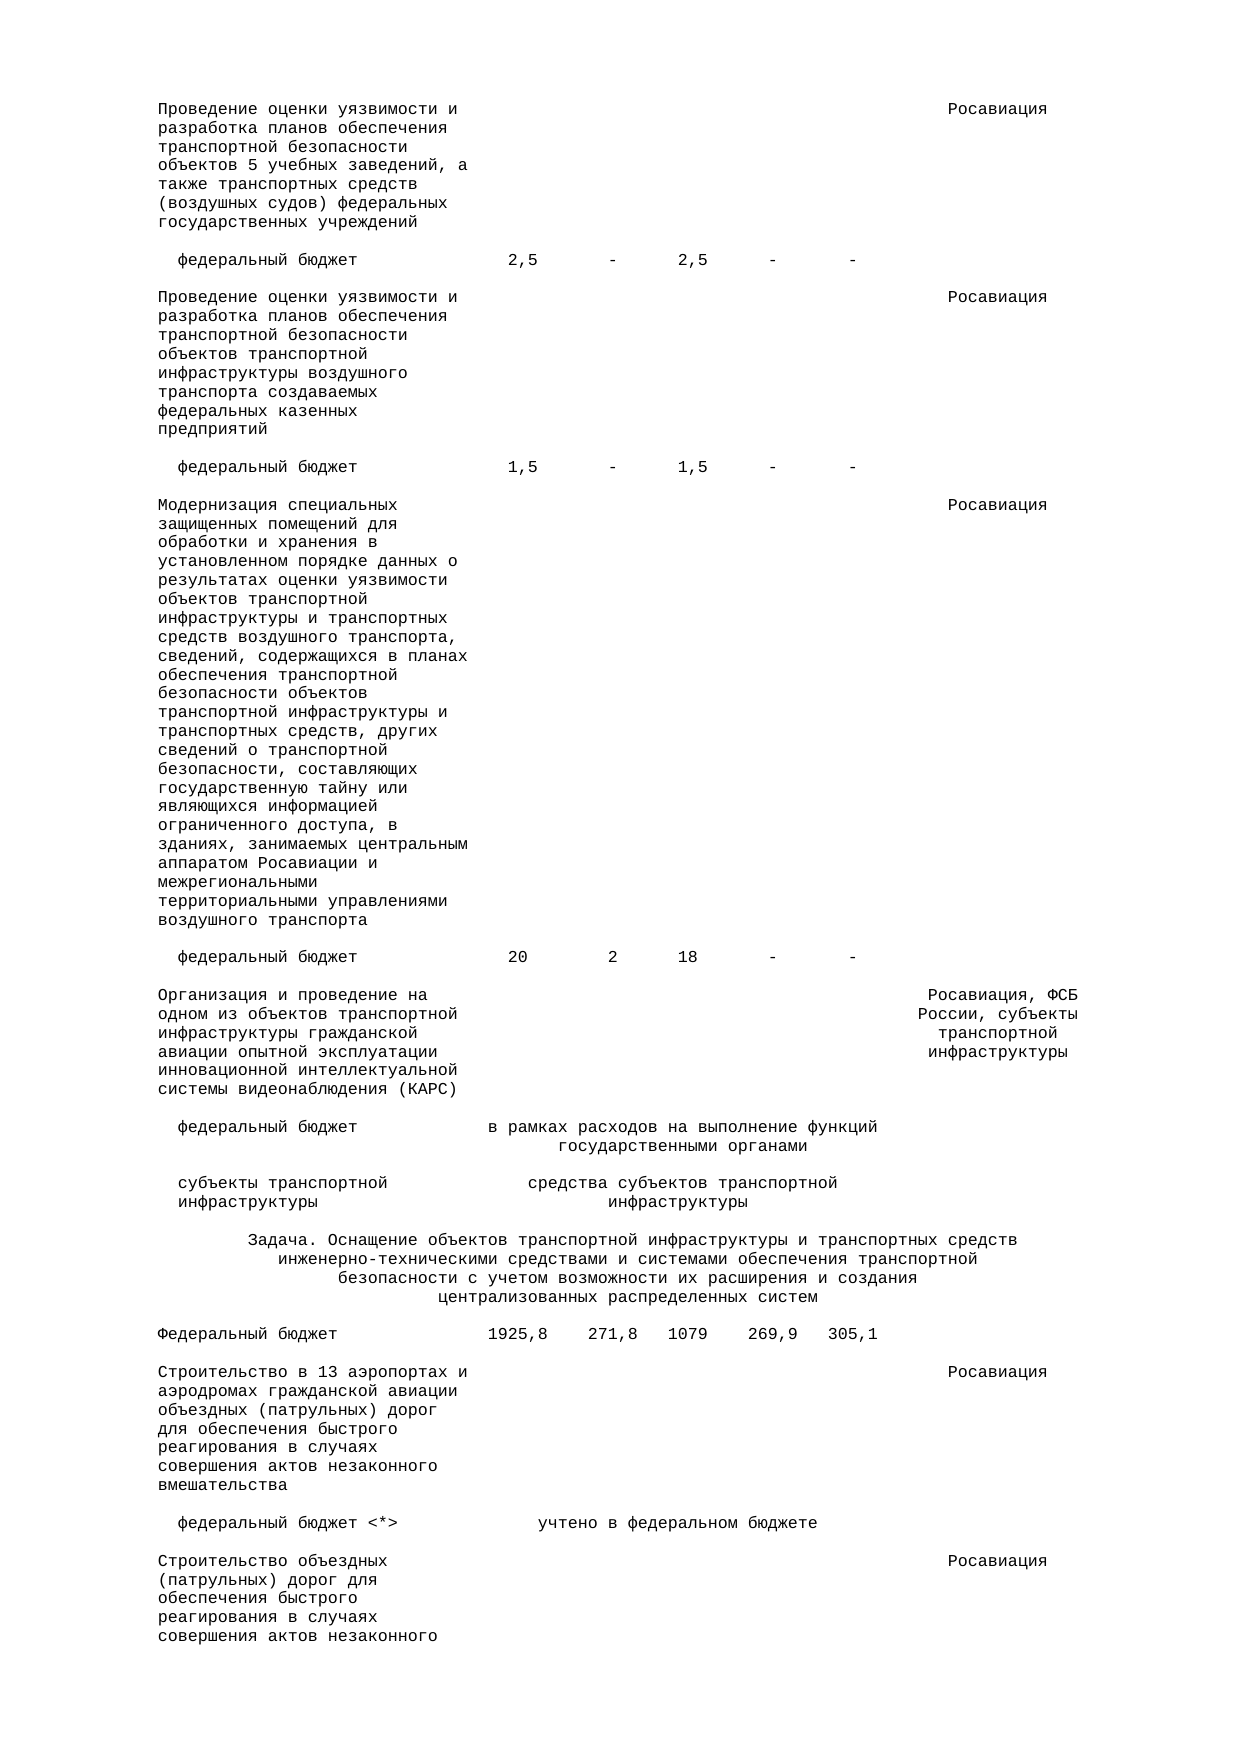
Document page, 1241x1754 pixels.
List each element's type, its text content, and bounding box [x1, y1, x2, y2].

text федеральный бюджет 1,5 - 1,5 - - [148, 459, 1181, 477]
text Строительство объездных Росавиация [148, 1552, 1181, 1571]
text вмешательства [148, 1477, 1181, 1496]
text федеральных казенных [148, 402, 1181, 421]
text (воздушных судов) федеральных [148, 195, 1181, 213]
text аэродромах гражданской авиации [148, 1382, 1181, 1401]
text разработка планов обеспечения [148, 308, 1181, 327]
text также транспортных средств [148, 176, 1181, 195]
text федеральный бюджет <*> учтено в федеральном бюджете [148, 1514, 1181, 1533]
text реагирования в случаях [148, 1609, 1181, 1628]
text Проведение оценки уязвимости и Росавиация [148, 289, 1181, 308]
text федеральный бюджет 20 2 18 - - [148, 949, 1181, 968]
text инфраструктуры гражданской транспортной [148, 1024, 1181, 1043]
text защищенных помещений для [148, 515, 1181, 534]
text Федеральный бюджет 1925,8 271,8 1079 269,9 305,1 [148, 1326, 1181, 1345]
text безопасности, составляющих [148, 760, 1181, 779]
text совершения актов незаконного [148, 1458, 1181, 1477]
text Проведение оценки уязвимости и Росавиация [148, 100, 1181, 119]
text транспортной безопасности [148, 327, 1181, 346]
text межрегиональными [148, 873, 1181, 892]
text обработки и хранения в [148, 534, 1181, 553]
text безопасности объектов [148, 685, 1181, 704]
text результатах оценки уязвимости [148, 572, 1181, 591]
text федеральный бюджет 2,5 - 2,5 - - [148, 251, 1181, 270]
text Строительство в 13 аэропортах и Росавиация [148, 1364, 1181, 1382]
text объектов транспортной [148, 591, 1181, 609]
text совершения актов незаконного [148, 1628, 1181, 1646]
text сведений о транспортной [148, 741, 1181, 760]
text государственную тайну или [148, 779, 1181, 798]
text территориальными управлениями [148, 892, 1181, 911]
text транспортных средств, других [148, 723, 1181, 741]
text транспорта создаваемых [148, 383, 1181, 402]
text установленном порядке данных о [148, 553, 1181, 572]
text системы видеонаблюдения (КАРС) [148, 1081, 1181, 1100]
text инженерно-техническими средствами и системами обеспечения транспортной [148, 1251, 1181, 1269]
text Модернизация специальных Росавиация [148, 496, 1181, 515]
text предприятий [148, 421, 1181, 440]
text разработка планов обеспечения [148, 119, 1181, 138]
text одном из объектов транспортной России, субъекты [148, 1005, 1181, 1024]
text Задача. Оснащение объектов транспортной инфраструктуры и транспортных средств [148, 1232, 1181, 1251]
text зданиях, занимаемых центральным [148, 836, 1181, 854]
text для обеспечения быстрого [148, 1420, 1181, 1439]
text инфраструктуры воздушного [148, 364, 1181, 383]
text инфраструктуры и транспортных [148, 609, 1181, 628]
text Организация и проведение на Росавиация, ФСБ [148, 987, 1181, 1005]
text обеспечения быстрого [148, 1590, 1181, 1609]
text средств воздушного транспорта, [148, 628, 1181, 647]
text обеспечения транспортной [148, 666, 1181, 685]
text являющихся информацией [148, 798, 1181, 817]
text субъекты транспортной средства субъектов транспортной [148, 1175, 1181, 1194]
text инфраструктуры инфраструктуры [148, 1194, 1181, 1213]
text инновационной интеллектуальной [148, 1062, 1181, 1081]
text централизованных распределенных систем [148, 1288, 1181, 1307]
text безопасности с учетом возможности их расширения и создания [148, 1269, 1181, 1288]
text транспортной безопасности [148, 138, 1181, 157]
text объектов 5 учебных заведений, а [148, 157, 1181, 176]
text авиации опытной эксплуатации инфраструктуры [148, 1043, 1181, 1062]
text государственных учреждений [148, 213, 1181, 232]
text аппаратом Росавиации и [148, 854, 1181, 873]
text (патрульных) дорог для [148, 1571, 1181, 1590]
text сведений, содержащихся в планах [148, 647, 1181, 666]
text объездных (патрульных) дорог [148, 1401, 1181, 1420]
text реагирования в случаях [148, 1439, 1181, 1458]
text государственными органами [148, 1137, 1181, 1156]
text ограниченного доступа, в [148, 817, 1181, 836]
text транспортной инфраструктуры и [148, 704, 1181, 723]
text воздушного транспорта [148, 911, 1181, 930]
text объектов транспортной [148, 346, 1181, 364]
text федеральный бюджет в рамках расходов на выполнение функций [148, 1118, 1181, 1137]
